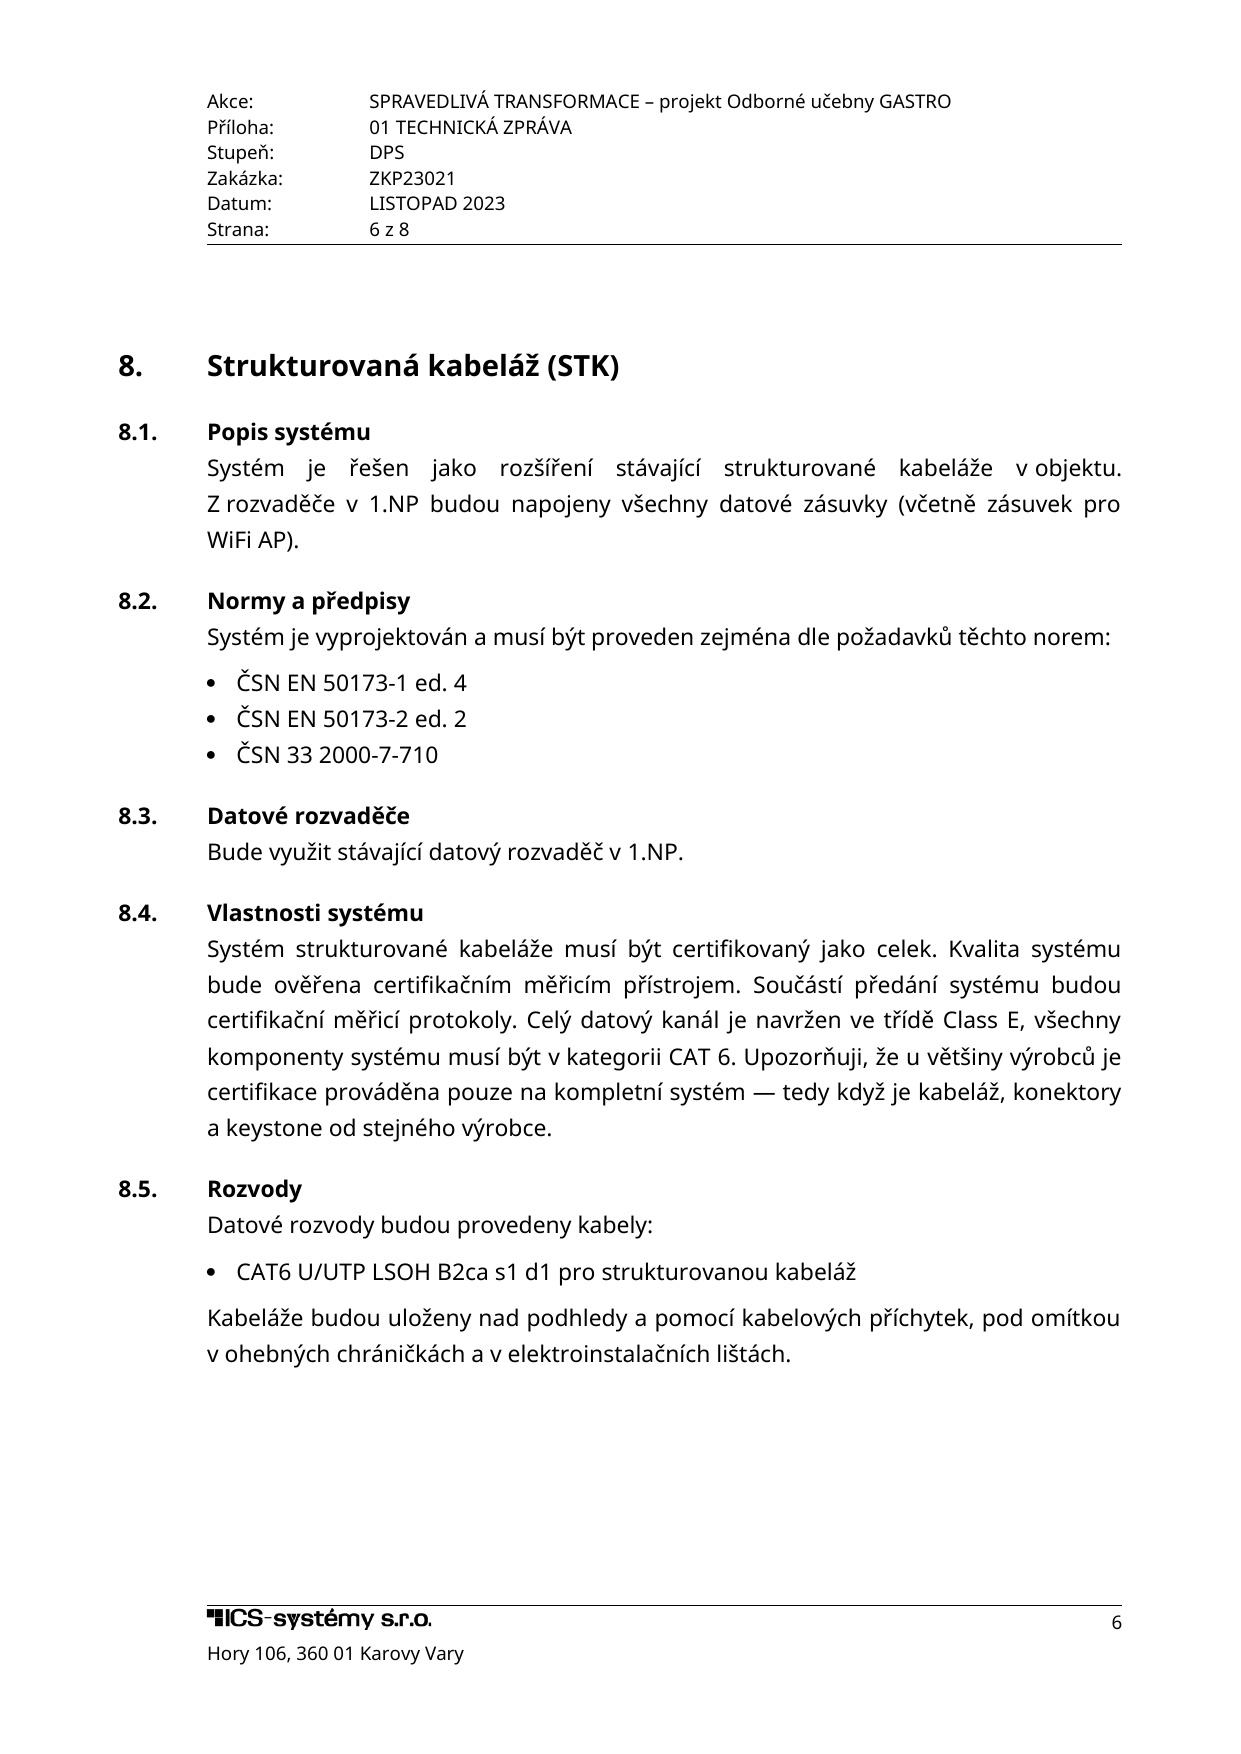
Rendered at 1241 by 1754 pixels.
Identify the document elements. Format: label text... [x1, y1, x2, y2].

list ČSN EN 50173-2 ed. 2 [207, 703, 1122, 734]
subtitle Strukturovaná kabeláž (STK) [118, 345, 1122, 385]
list ČSN 33 2000-7-710 [207, 739, 1122, 770]
list CAT6 U/UTP LSOH B2ca s1 d1 pro strukturovanou kabeláž [207, 1256, 1122, 1287]
text Datové rozvody budou provedeny kabely: [207, 1209, 1122, 1240]
text Bude využit stávající datový rozvaděč v 1.NP. [207, 836, 1122, 867]
subtitle Datové rozvaděče [118, 800, 1122, 831]
text Systém strukturované kabeláže musí být certifikovaný jako celek. Kvalita systému bude ověřena certifikačním měřicím přístrojem. Součástí předání systému budou certifikační měřicí protokoly. Celý datový kanál je navržen ve třídě Class E, všechny komponenty systému musí být v kategorii CAT 6. Upozorňuji, že u většiny výrobců je certifikace prováděna pouze na kompletní systém — tedy když je kabeláž, konektory a keystone od stejného výrobce. [207, 933, 1122, 1143]
subtitle Vlastnosti systému [118, 897, 1122, 928]
subtitle Popis systému [118, 416, 1122, 447]
subtitle Normy a předpisy [118, 585, 1122, 616]
subtitle Rozvody [118, 1173, 1122, 1204]
text Systém je řešen jako rozšíření stávající strukturované kabeláže v objektu. Z rozvaděče v 1.NP budou napojeny všechny datové zásuvky (včetně zásuvek pro WiFi AP). [207, 452, 1122, 555]
list ČSN EN 50173-1 ed. 4 [207, 667, 1122, 698]
text Kabeláže budou uloženy nad podhledy a pomocí kabelových příchytek, pod omítkou v ohebných chráničkách a v elektroinstalačních lištách. [207, 1302, 1122, 1369]
text Systém je vyprojektován a musí být proveden zejména dle požadavků těchto norem: [207, 621, 1122, 652]
